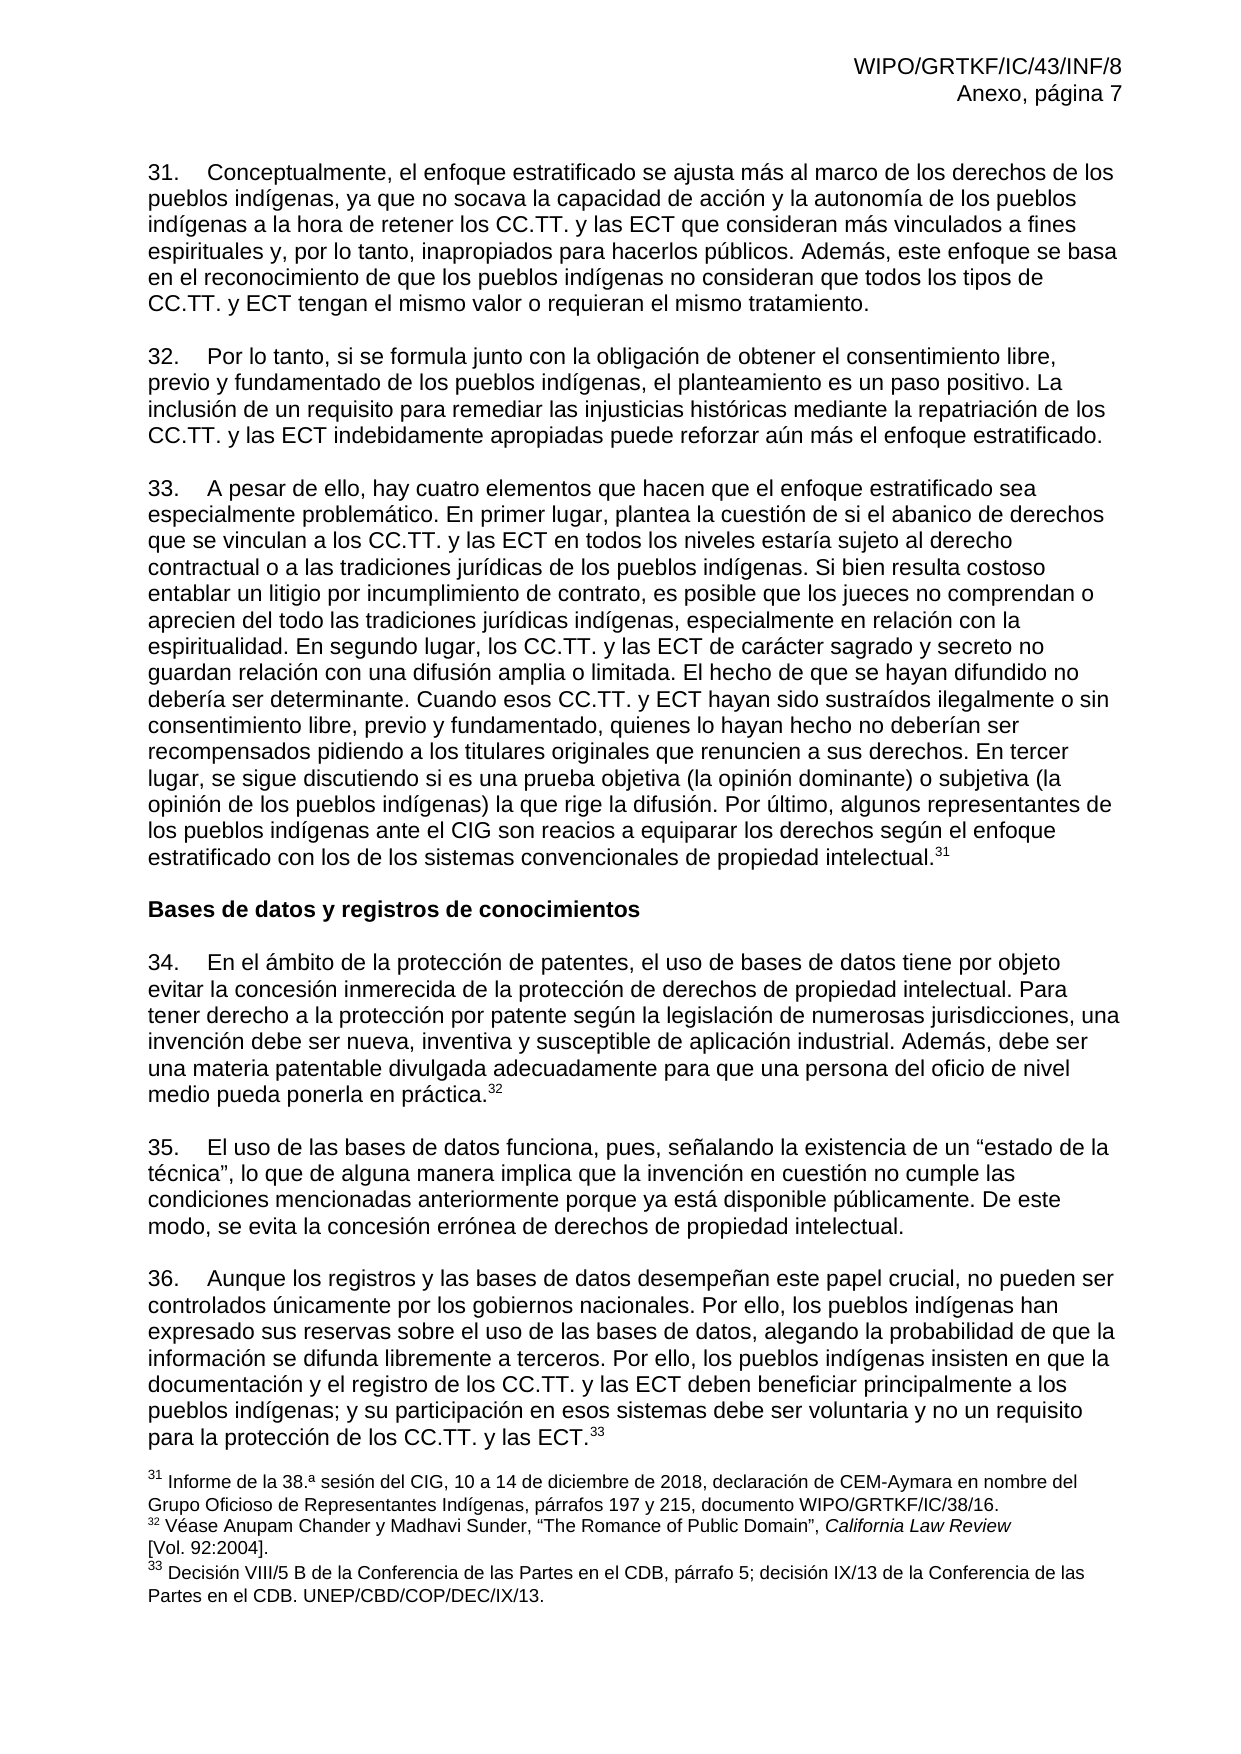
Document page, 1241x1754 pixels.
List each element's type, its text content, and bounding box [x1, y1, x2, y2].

list Aunque los registros y las bases de datos desempeñan este papel crucial, no pueden ser controlados únicamente por los gobiernos nacionales. Por ello, los pueblos indígenas han expresado sus reservas sobre el uso de las bases de datos, alegando la probabilidad de que la información se difunda libremente a terceros. Por ello, los pueblos indígenas insisten en que la documentación y el registro de los CC.TT. y las ECT deben beneficiar principalmente a los pueblos indígenas; y su participación en esos sistemas debe ser voluntaria y no un requisito para la protección de los CC.TT. y las ECT. [148, 1265, 1122, 1450]
list Conceptualmente, el enfoque estratificado se ajusta más al marco de los derechos de los pueblos indígenas, ya que no socava la capacidad de acción y la autonomía de los pueblos indígenas a la hora de retener los CC.TT. y las ECT que consideran más vinculados a fines espirituales y, por lo tanto, inapropiados para hacerlos públicos. Además, este enfoque se basa en el reconocimiento de que los pueblos indígenas no consideran que todos los tipos de CC.TT. y ECT tengan el mismo valor o requieran el mismo tratamiento. [148, 158, 1122, 317]
text Bases de datos y registros de conocimientos [148, 896, 1122, 923]
list A pesar de ello, hay cuatro elementos que hacen que el enfoque estratificado sea especialmente problemático. En primer lugar, plantea la cuestión de si el abanico de derechos que se vinculan a los CC.TT. y las ECT en todos los niveles estaría sujeto al derecho contractual o a las tradiciones jurídicas de los pueblos indígenas. Si bien resulta costoso entablar un litigio por incumplimiento de contrato, es posible que los jueces no comprendan o aprecien del todo las tradiciones jurídicas indígenas, especialmente en relación con la espiritualidad. En segundo lugar, los CC.TT. y las ECT de carácter sagrado y secreto no guardan relación con una difusión amplia o limitada. El hecho de que se hayan difundido no debería ser determinante. Cuando esos CC.TT. y ECT hayan sido sustraídos ilegalmente o sin consentimiento libre, previo y fundamentado, quienes lo hayan hecho no deberían ser recompensados pidiendo a los titulares originales que renuncien a sus derechos. En tercer lugar, se sigue discutiendo si es una prueba objetiva (la opinión dominante) o subjetiva (la opinión de los pueblos indígenas) la que rige la difusión. Por último, algunos representantes de los pueblos indígenas ante el CIG son reacios a equiparar los derechos según el enfoque estratificado con los de los sistemas convencionales de propiedad intelectual. [148, 475, 1122, 870]
list Por lo tanto, si se formula junto con la obligación de obtener el consentimiento libre, previo y fundamentado de los pueblos indígenas, el planteamiento es un paso positivo. La inclusión de un requisito para remediar las injusticias históricas mediante la repatriación de los CC.TT. y las ECT indebidamente apropiadas puede reforzar aún más el enfoque estratificado. [148, 343, 1122, 448]
list El uso de las bases de datos funciona, pues, señalando la existencia de un “estado de la técnica”, lo que de alguna manera implica que la invención en cuestión no cumple las condiciones mencionadas anteriormente porque ya está disponible públicamente. De este modo, se evita la concesión errónea de derechos de propiedad intelectual. [148, 1134, 1122, 1239]
list En el ámbito de la protección de patentes, el uso de bases de datos tiene por objeto evitar la concesión inmerecida de la protección de derechos de propiedad intelectual. Para tener derecho a la protección por patente según la legislación de numerosas jurisdicciones, una invención debe ser nueva, inventiva y susceptible de aplicación industrial. Además, debe ser una materia patentable divulgada adecuadamente para que una persona del oficio de nivel medio pueda ponerla en práctica. [148, 949, 1122, 1107]
